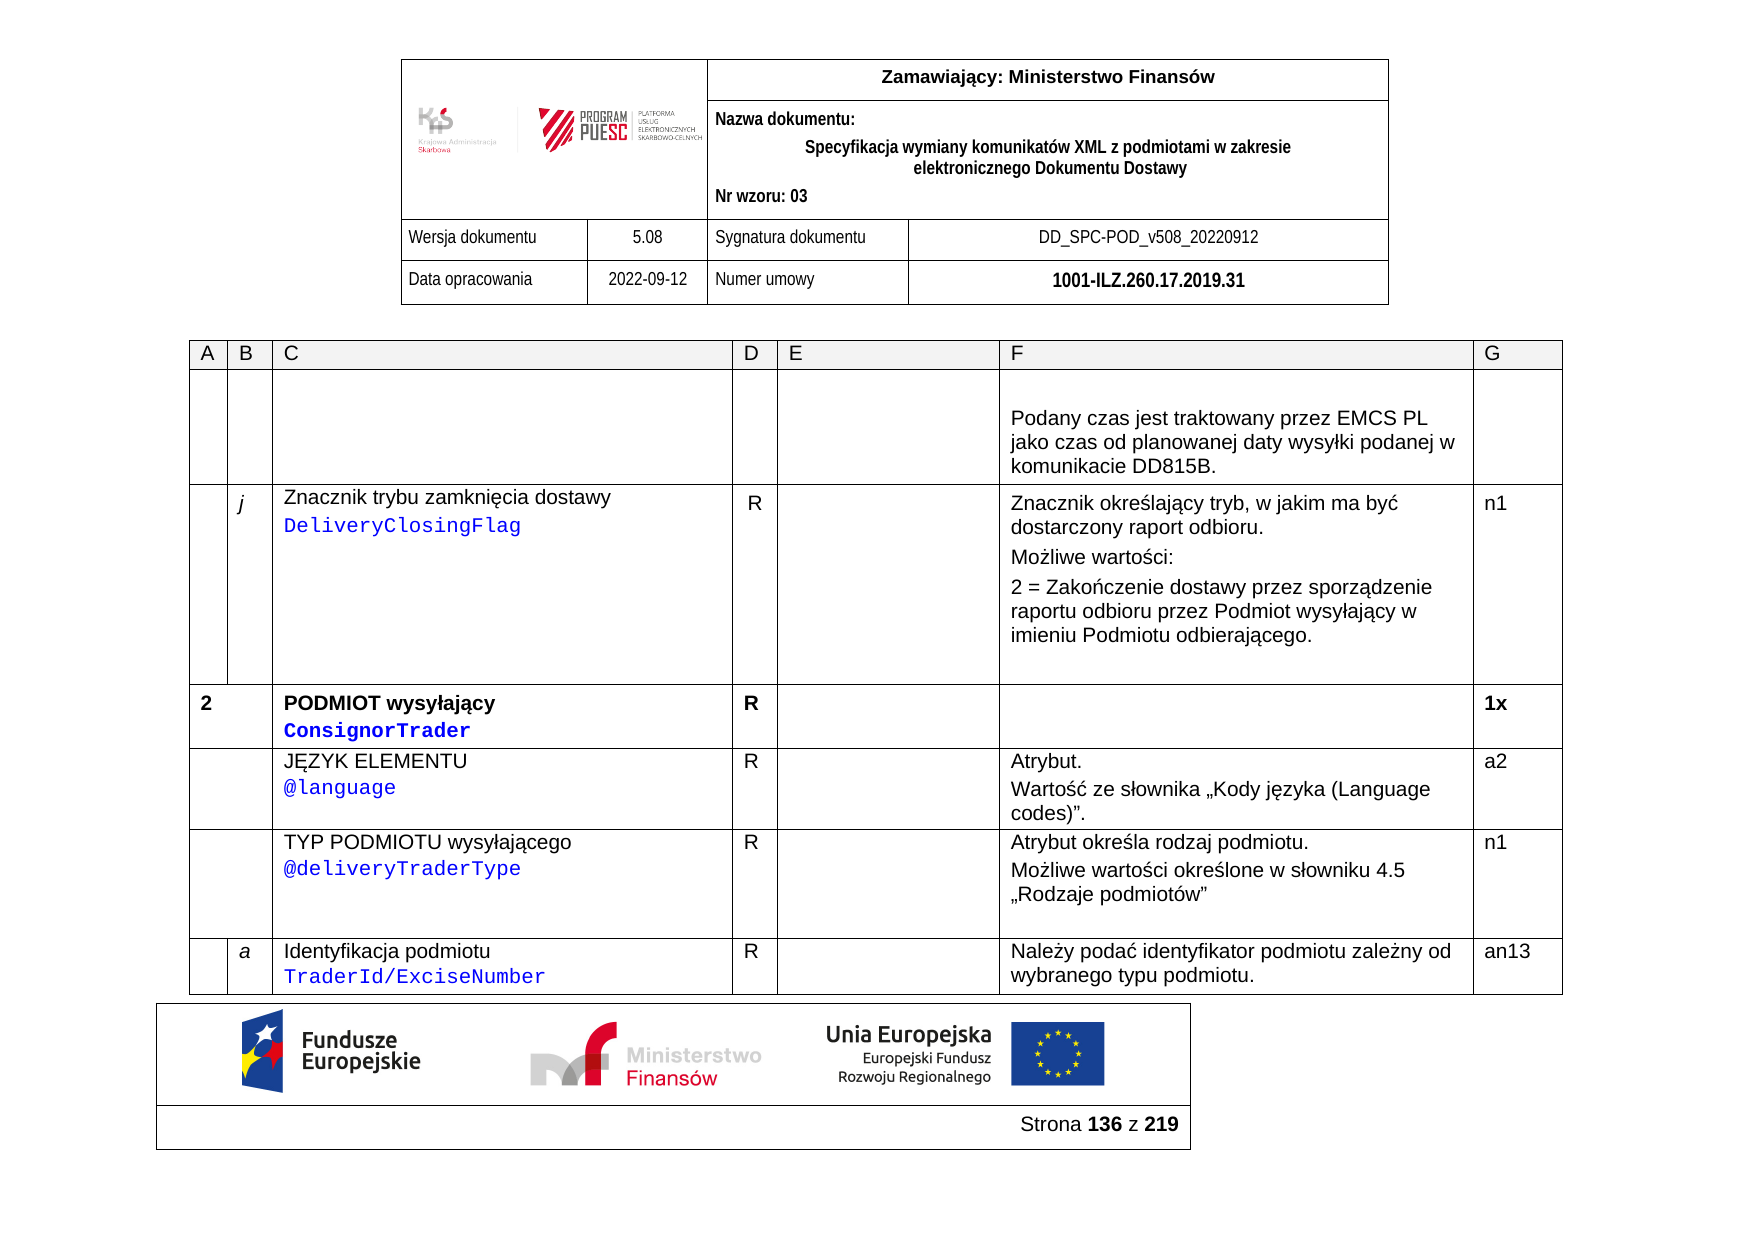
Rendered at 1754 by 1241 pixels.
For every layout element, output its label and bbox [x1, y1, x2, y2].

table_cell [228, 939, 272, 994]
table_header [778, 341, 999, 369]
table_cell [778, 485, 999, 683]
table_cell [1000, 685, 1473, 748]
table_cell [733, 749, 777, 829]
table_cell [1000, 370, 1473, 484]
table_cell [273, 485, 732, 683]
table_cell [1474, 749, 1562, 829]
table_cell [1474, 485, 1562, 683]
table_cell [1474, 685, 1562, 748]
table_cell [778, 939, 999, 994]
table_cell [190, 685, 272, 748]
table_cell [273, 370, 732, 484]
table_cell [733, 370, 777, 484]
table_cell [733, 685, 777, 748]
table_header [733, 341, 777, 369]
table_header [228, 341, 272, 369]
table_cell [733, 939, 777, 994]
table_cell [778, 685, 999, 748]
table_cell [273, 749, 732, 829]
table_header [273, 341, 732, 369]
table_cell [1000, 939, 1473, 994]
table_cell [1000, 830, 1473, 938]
picture [242, 1009, 1105, 1093]
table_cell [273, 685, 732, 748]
picture [408, 97, 702, 163]
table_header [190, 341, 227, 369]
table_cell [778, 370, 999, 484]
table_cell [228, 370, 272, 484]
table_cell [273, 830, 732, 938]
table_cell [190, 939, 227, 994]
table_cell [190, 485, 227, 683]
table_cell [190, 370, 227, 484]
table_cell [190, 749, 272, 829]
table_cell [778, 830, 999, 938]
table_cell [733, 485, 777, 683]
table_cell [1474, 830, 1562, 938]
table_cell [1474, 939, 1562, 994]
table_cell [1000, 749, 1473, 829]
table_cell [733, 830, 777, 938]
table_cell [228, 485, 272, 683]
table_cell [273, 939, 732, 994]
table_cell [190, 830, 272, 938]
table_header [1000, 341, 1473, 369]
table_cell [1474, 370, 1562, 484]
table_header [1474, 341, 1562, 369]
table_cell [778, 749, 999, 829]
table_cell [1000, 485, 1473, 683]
